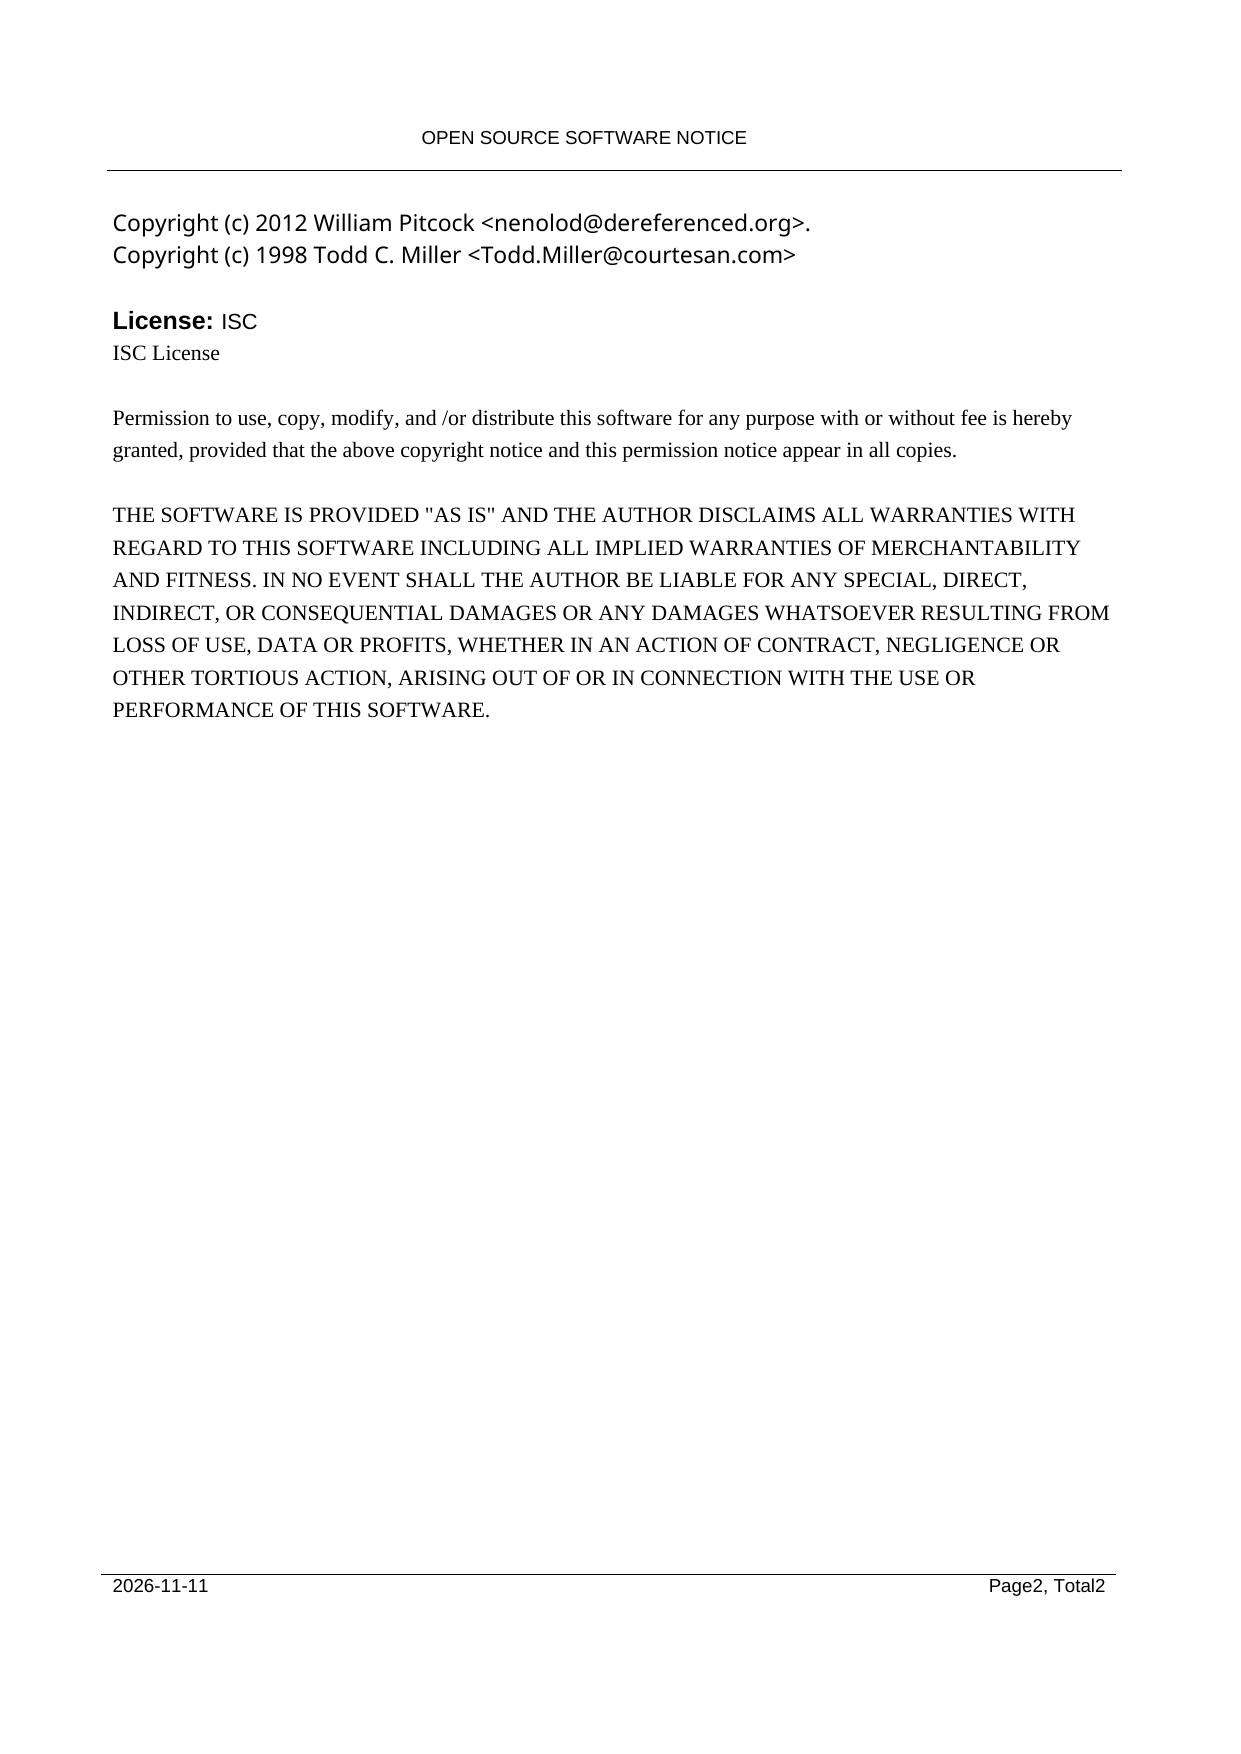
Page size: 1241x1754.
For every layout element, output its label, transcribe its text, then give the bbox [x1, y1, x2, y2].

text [112, 206, 1128, 304]
text License: ISC [112, 304, 1128, 336]
text ISC License Permission to use, copy, modify, and /or distribute this software for any purpose with or without fee is hereby granted, provided that the above copyright notice and this permission notice appear in all copies. THE SOFTWARE IS PROVIDED "AS IS" AND THE AUTHOR DISCLAIMS ALL WARRANTIES WITH REGARD TO THIS SOFTWARE INCLUDING ALL IMPLIED WARRANTIES OF MERCHANTABILITY AND FITNESS. IN NO EVENT SHALL THE AUTHOR BE LIABLE FOR ANY SPECIAL, DIRECT, INDIRECT, OR CONSEQUENTIAL DAMAGES OR ANY DAMAGES WHATSOEVER RESULTING FROM LOSS OF USE, DATA OR PROFITS, WHETHER IN AN ACTION OF CONTRACT, NEGLIGENCE OR OTHER TORTIOUS ACTION, ARISING OUT OF OR IN CONNECTION WITH THE USE OR PERFORMANCE OF THIS SOFTWARE. [112, 336, 1128, 759]
